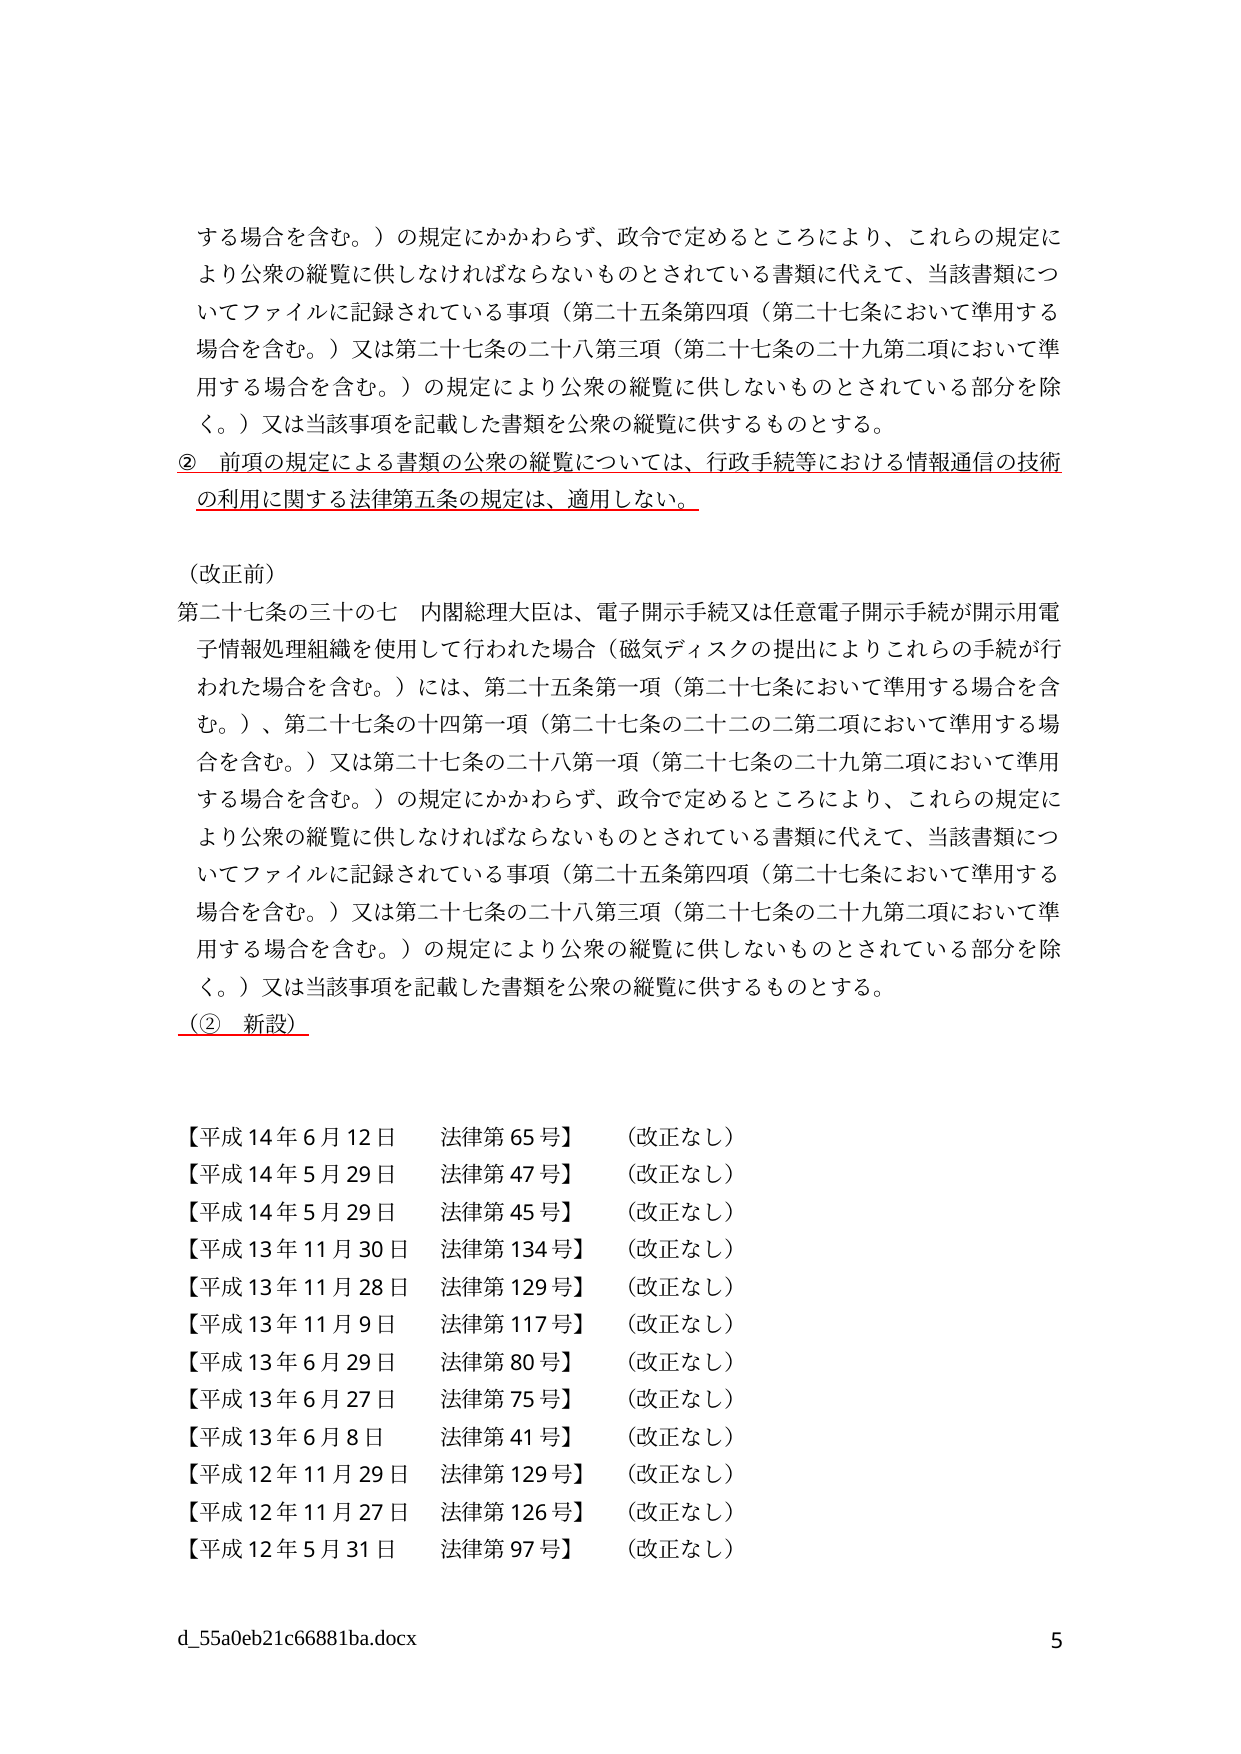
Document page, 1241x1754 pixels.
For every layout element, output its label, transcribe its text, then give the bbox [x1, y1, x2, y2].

text ② 前項の規定による書類の公衆の縦覧については、行政手続等における情報通信の技術の利用に関する法律第五条の規定は、適用しない。 [177, 442, 1063, 517]
text 【平成14年5月29日 法律第47号】 （改正なし） [177, 1154, 1063, 1192]
text 【平成13年6月8日 法律第41号】 （改正なし） [177, 1417, 1063, 1454]
text 【平成13年6月27日 法律第75号】 （改正なし） [177, 1379, 1063, 1417]
text 【平成13年11月28日 法律第129号】 （改正なし） [177, 1267, 1063, 1304]
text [177, 217, 1063, 442]
text （改正前） [177, 554, 1063, 592]
text （② 新設） [177, 1004, 1063, 1042]
text 【平成12年11月29日 法律第129号】 （改正なし） [177, 1454, 1063, 1492]
text 【平成13年6月29日 法律第80号】 （改正なし） [177, 1342, 1063, 1379]
text 【平成13年11月30日 法律第134号】 （改正なし） [177, 1229, 1063, 1267]
text 【平成12年11月27日 法律第126号】 （改正なし） [177, 1492, 1063, 1529]
text 【平成12年5月31日 法律第97号】 （改正なし） [177, 1529, 1063, 1567]
text 【平成14年6月12日 法律第65号】 （改正なし） [177, 1117, 1063, 1154]
text 【平成14年5月29日 法律第45号】 （改正なし） [177, 1192, 1063, 1229]
text 【平成13年11月9日 法律第117号】 （改正なし） [177, 1304, 1063, 1342]
